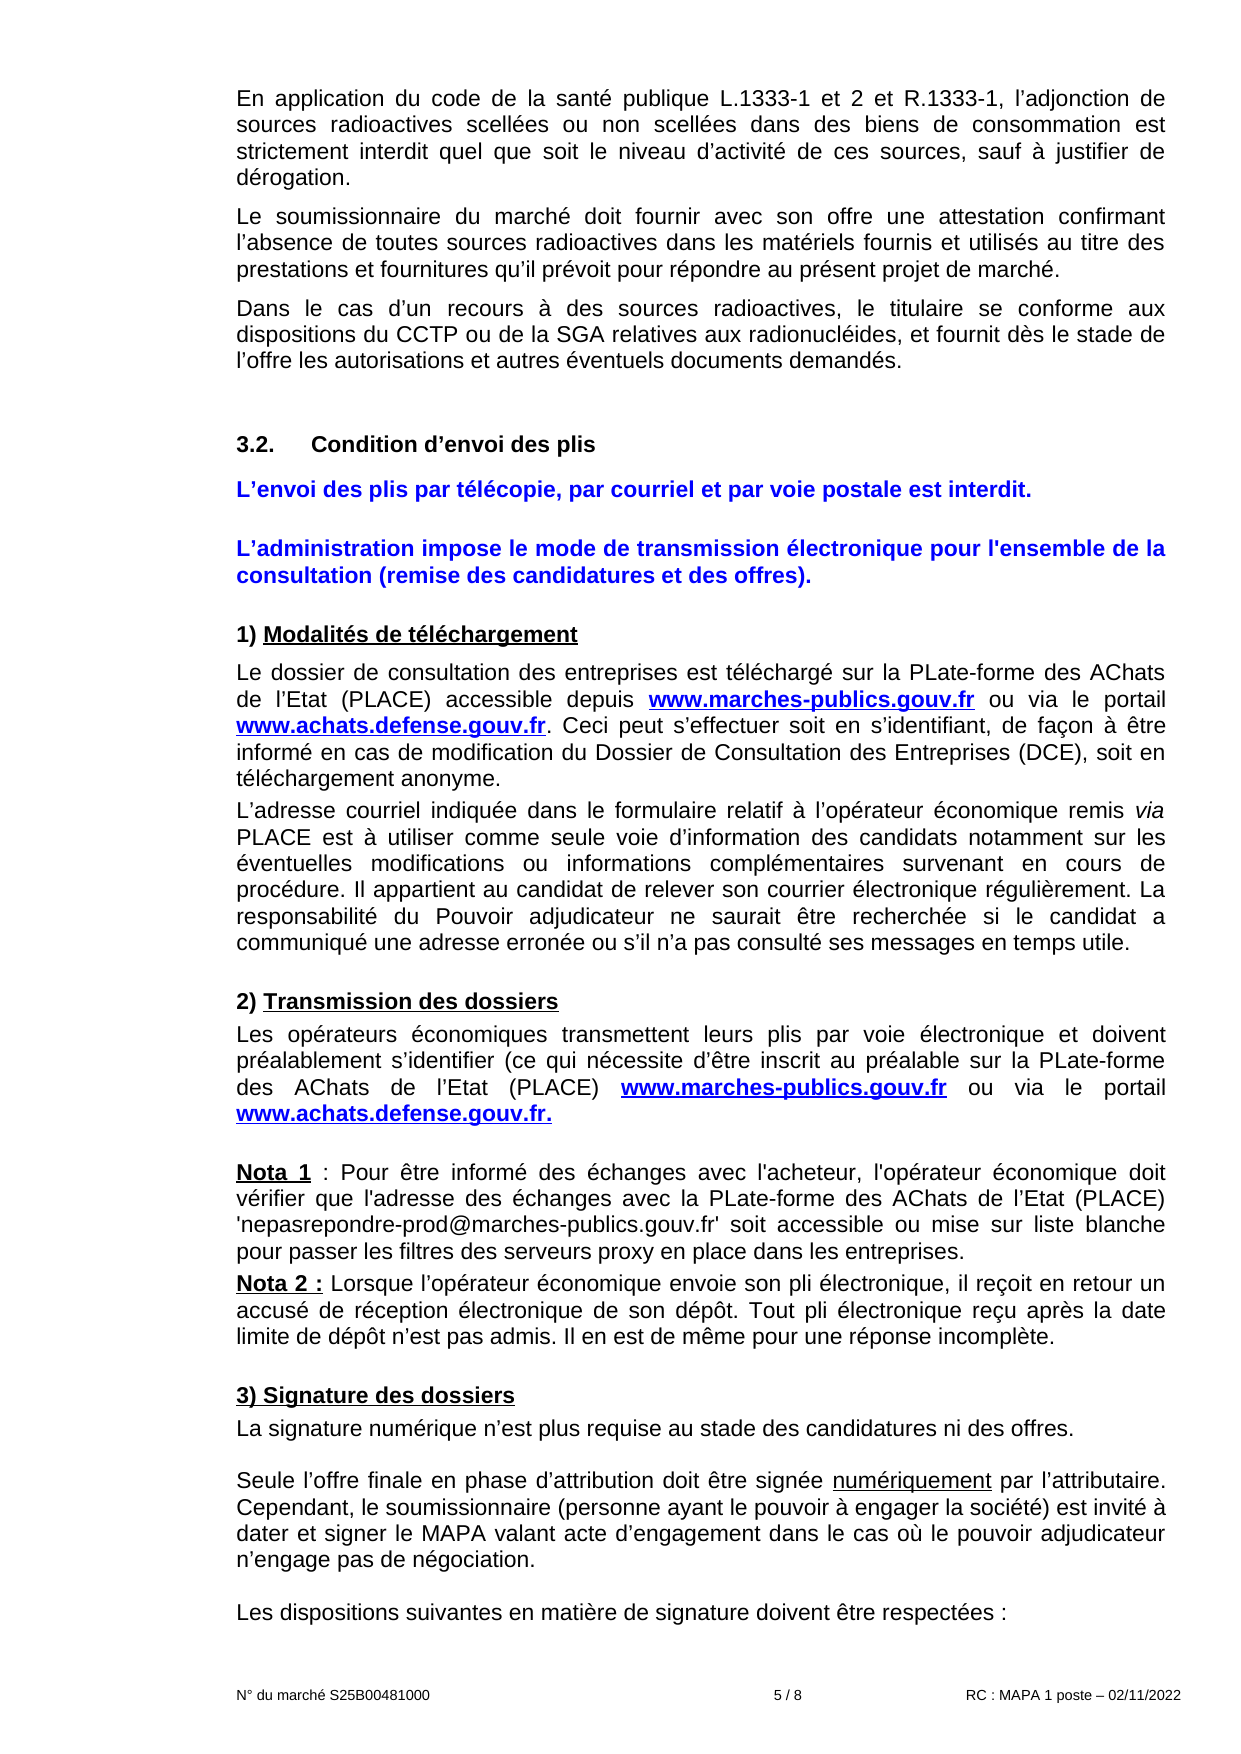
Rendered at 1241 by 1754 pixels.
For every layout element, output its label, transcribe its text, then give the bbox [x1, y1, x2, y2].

text Dans le cas d’un recours à des sources radioactives, le titulaire se conforme aux dispositions du CCTP ou de la SGA relatives aux radionucléides, et fournit dès le stade de l’offre les autorisations et autres éventuels documents demandés. [236, 294, 1166, 373]
text 3) Signature des dossiers [236, 1382, 1166, 1408]
subtitle Condition d’envoi des plis [236, 431, 1166, 457]
text Les dispositions suivantes en matière de signature doivent être respectées : [236, 1599, 1166, 1626]
text L’adresse courriel indiquée dans le formulaire relatif à l’opérateur économique remis via PLACE est à utiliser comme seule voie d’information des candidats notamment sur les éventuelles modifications ou informations complémentaires survenant en cours de procédure. Il appartient au candidat de relever son courrier électronique régulièrement. La responsabilité du Pouvoir adjudicateur ne saurait être recherchée si le candidat a communiqué une adresse erronée ou s’il n’a pas consulté ses messages en temps utile. [236, 797, 1166, 956]
text En application du code de la santé publique L.1333-1 et 2 et R.1333-1, l’adjonction de sources radioactives scellées ou non scellées dans des biens de consommation est strictement interdit quel que soit le niveau d’activité de ces sources, sauf à justifier de dérogation. [236, 85, 1166, 190]
text Les opérateurs économiques transmettent leurs plis par voie électronique et doivent préalablement s’identifier (ce qui nécessite d’être inscrit au préalable sur la PLate-forme des AChats de l’Etat (PLACE) www.marches-publics.gouv.fr ou via le portail www.achats.defense.gouv.fr. [236, 1021, 1166, 1126]
text 2) Transmission des dossiers [236, 988, 1166, 1014]
text Seule l’offre finale en phase d’attribution doit être signée numériquement par l’attributaire. Cependant, le soumissionnaire (personne ayant le pouvoir à engager la société) est invité à dater et signer le MAPA valant acte d’engagement dans le cas où le pouvoir adjudicateur n’engage pas de négociation. [236, 1467, 1166, 1573]
text La signature numérique n’est plus requise au stade des candidatures ni des offres. [236, 1415, 1166, 1441]
text Nota 1 : Pour être informé des échanges avec l'acheteur, l'opérateur économique doit vérifier que l'adresse des échanges avec des AChats de l’Etat (PLACE) 'nepasrepondre-prod@marches-publics.gouv.fr' soit accessible ou mise sur liste blanche pour passer les filtres des serveurs proxy en place dans les entreprises. [236, 1159, 1166, 1264]
text Le soumissionnaire du marché doit fournir avec son offre une attestation confirmant l’absence de toutes sources radioactives dans les matériels fournis et utilisés au titre des prestations et fournitures qu’il prévoit pour répondre au présent projet de marché. [236, 203, 1166, 282]
text L’envoi des plis par télécopie, par courriel et par voie postale est interdit. [236, 476, 1166, 503]
text L’administration impose le mode de transmission électronique pour l'ensemble de la consultation (remise des candidatures et des offres). [236, 535, 1166, 588]
text 1) Modalités de téléchargement [236, 621, 1166, 647]
text Nota 2 : Lorsque l’opérateur économique envoie son pli électronique, il reçoit en retour un accusé de réception électronique de son dépôt. Tout pli électronique reçu après la date limite de dépôt n’est pas admis. Il en est de même pour une réponse incomplète. [236, 1270, 1166, 1349]
text Le dossier de consultation des entreprises est téléchargé sur des AChats de l’Etat (PLACE) accessible depuis www.marches-publics.gouv.fr ou via le portail www.achats.defense.gouv.fr. Ceci peut s’effectuer soit en s’identifiant, de façon à être informé en cas de modification du Dossier de Consultation des Entreprises (DCE), soit en téléchargement anonyme. [236, 659, 1166, 791]
